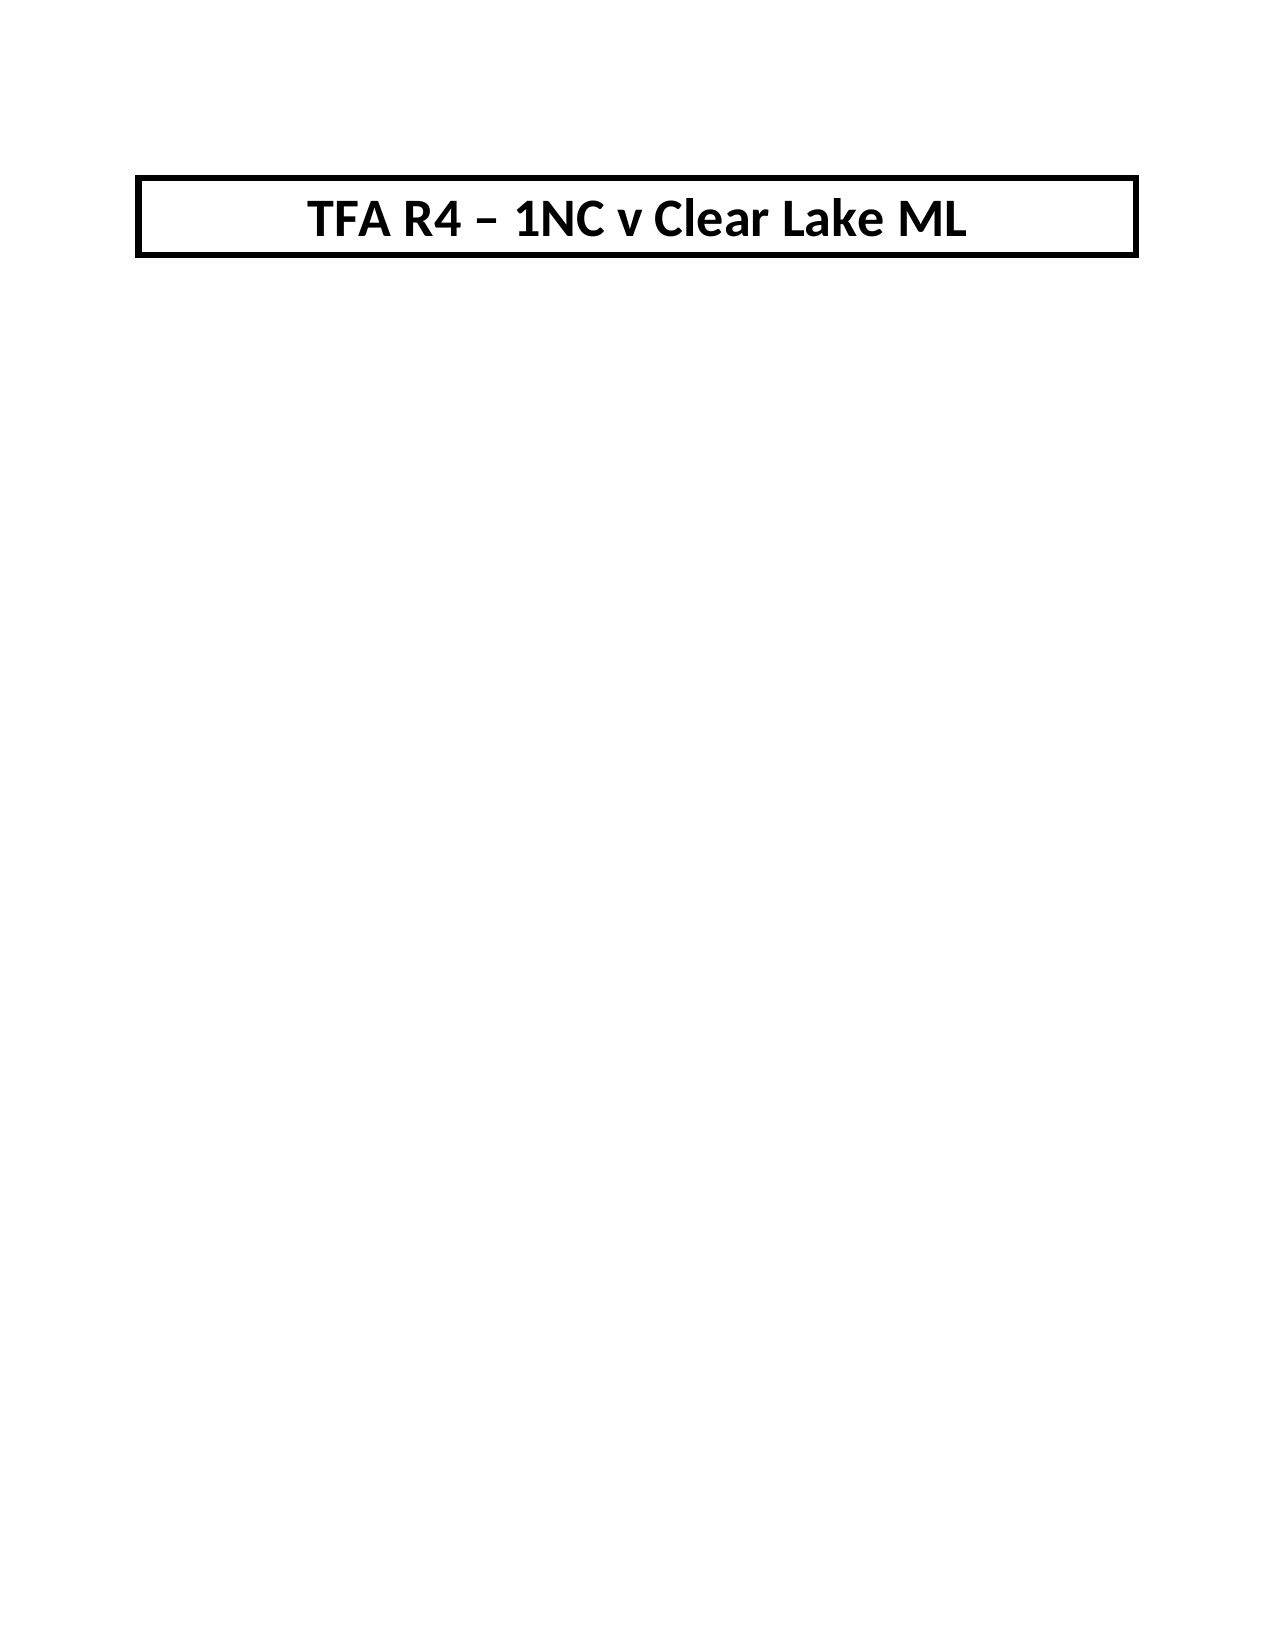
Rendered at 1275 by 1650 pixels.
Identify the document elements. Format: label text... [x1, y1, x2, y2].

subtitle TFA R4 – 1NC v Clear Lake ML [142, 181, 1133, 252]
